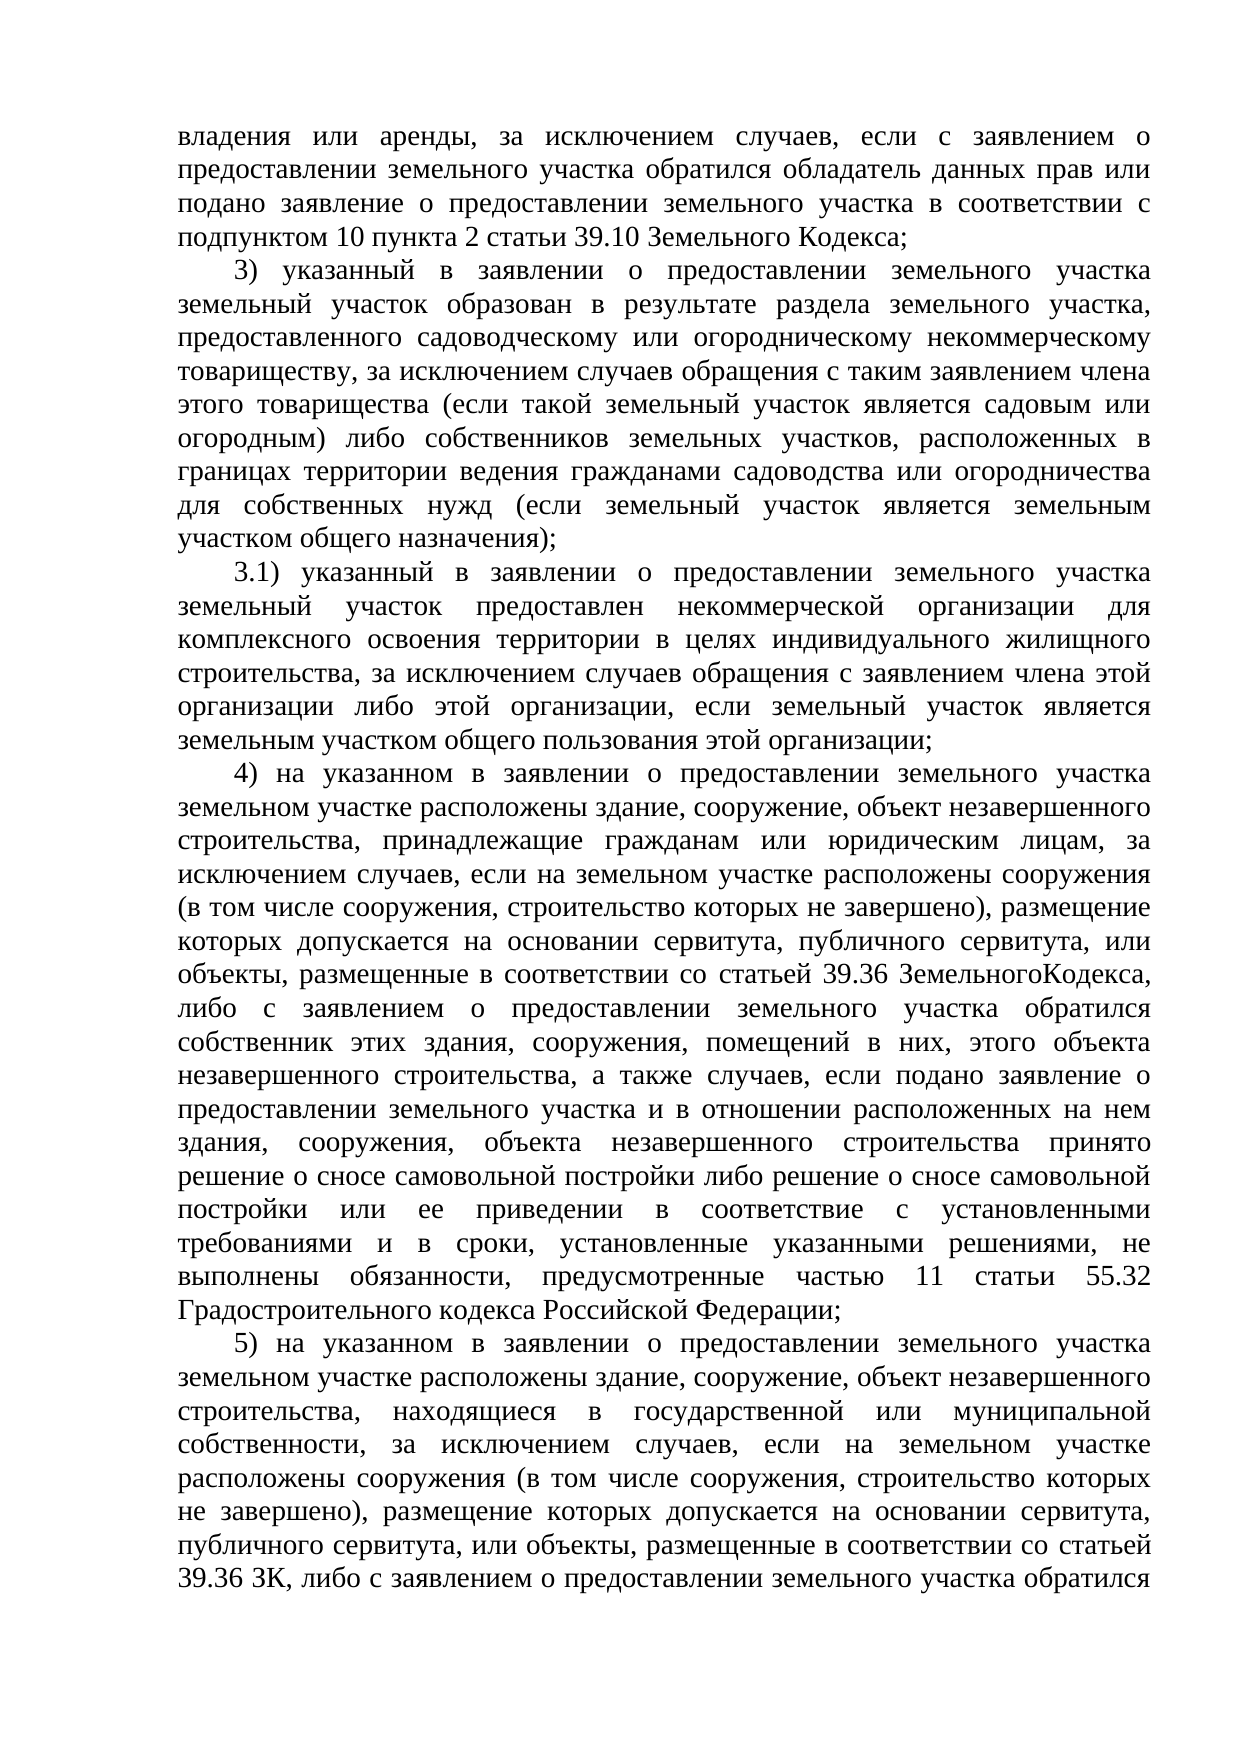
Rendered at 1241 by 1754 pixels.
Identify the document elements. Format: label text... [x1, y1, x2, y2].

text 3) указанный в заявлении о предоставлении земельного участка земельный участок образован в результате раздела земельного участка, предоставленного садоводческому или огородническому некоммерческому товариществу, за исключением случаев обращения с таким заявлением члена этого товарищества (если такой земельный участок является садовым или огородным) либо собственников земельных участков, расположенных в границах территории ведения гражданами садоводства или огородничества для собственных нужд (если земельный участок является земельным участком общего назначения); [177, 252, 1152, 554]
text 4) на указанном в заявлении о предоставлении земельного участка земельном участке расположены здание, сооружение, объект незавершенного строительства, принадлежащие гражданам или юридическим лицам, за исключением случаев, если на земельном участке расположены сооружения (в том числе сооружения, строительство которых не завершено), размещение которых допускается на основании сервитута, публичного сервитута, или объекты, размещенные в соответствии со статьей 39.36 ЗемельногоКодекса, либо с заявлением о предоставлении земельного участка обратился собственник этих здания, сооружения, помещений в них, этого объекта незавершенного строительства, а также случаев, если подано заявление о предоставлении земельного участка и в отношении расположенных на нем здания, сооружения, объекта незавершенного строительства принято решение о сносе самовольной постройки либо решение о сносе самовольной постройки или ее приведении в соответствие с установленными требованиями и в сроки, установленные указанными решениями, не выполнены обязанности, предусмотренные частью 11 статьи 55.32 Градостроительного кодекса Российской Федерации; [177, 755, 1152, 1326]
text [177, 118, 1152, 252]
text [177, 1326, 1152, 1594]
text 3.1) указанный в заявлении о предоставлении земельного участка земельный участок предоставлен некоммерческой организации для комплексного освоения территории в целях индивидуального жилищного строительства, за исключением случаев обращения с заявлением члена этой организации либо этой организации, если земельный участок является земельным участком общего пользования этой организации; [177, 554, 1152, 755]
